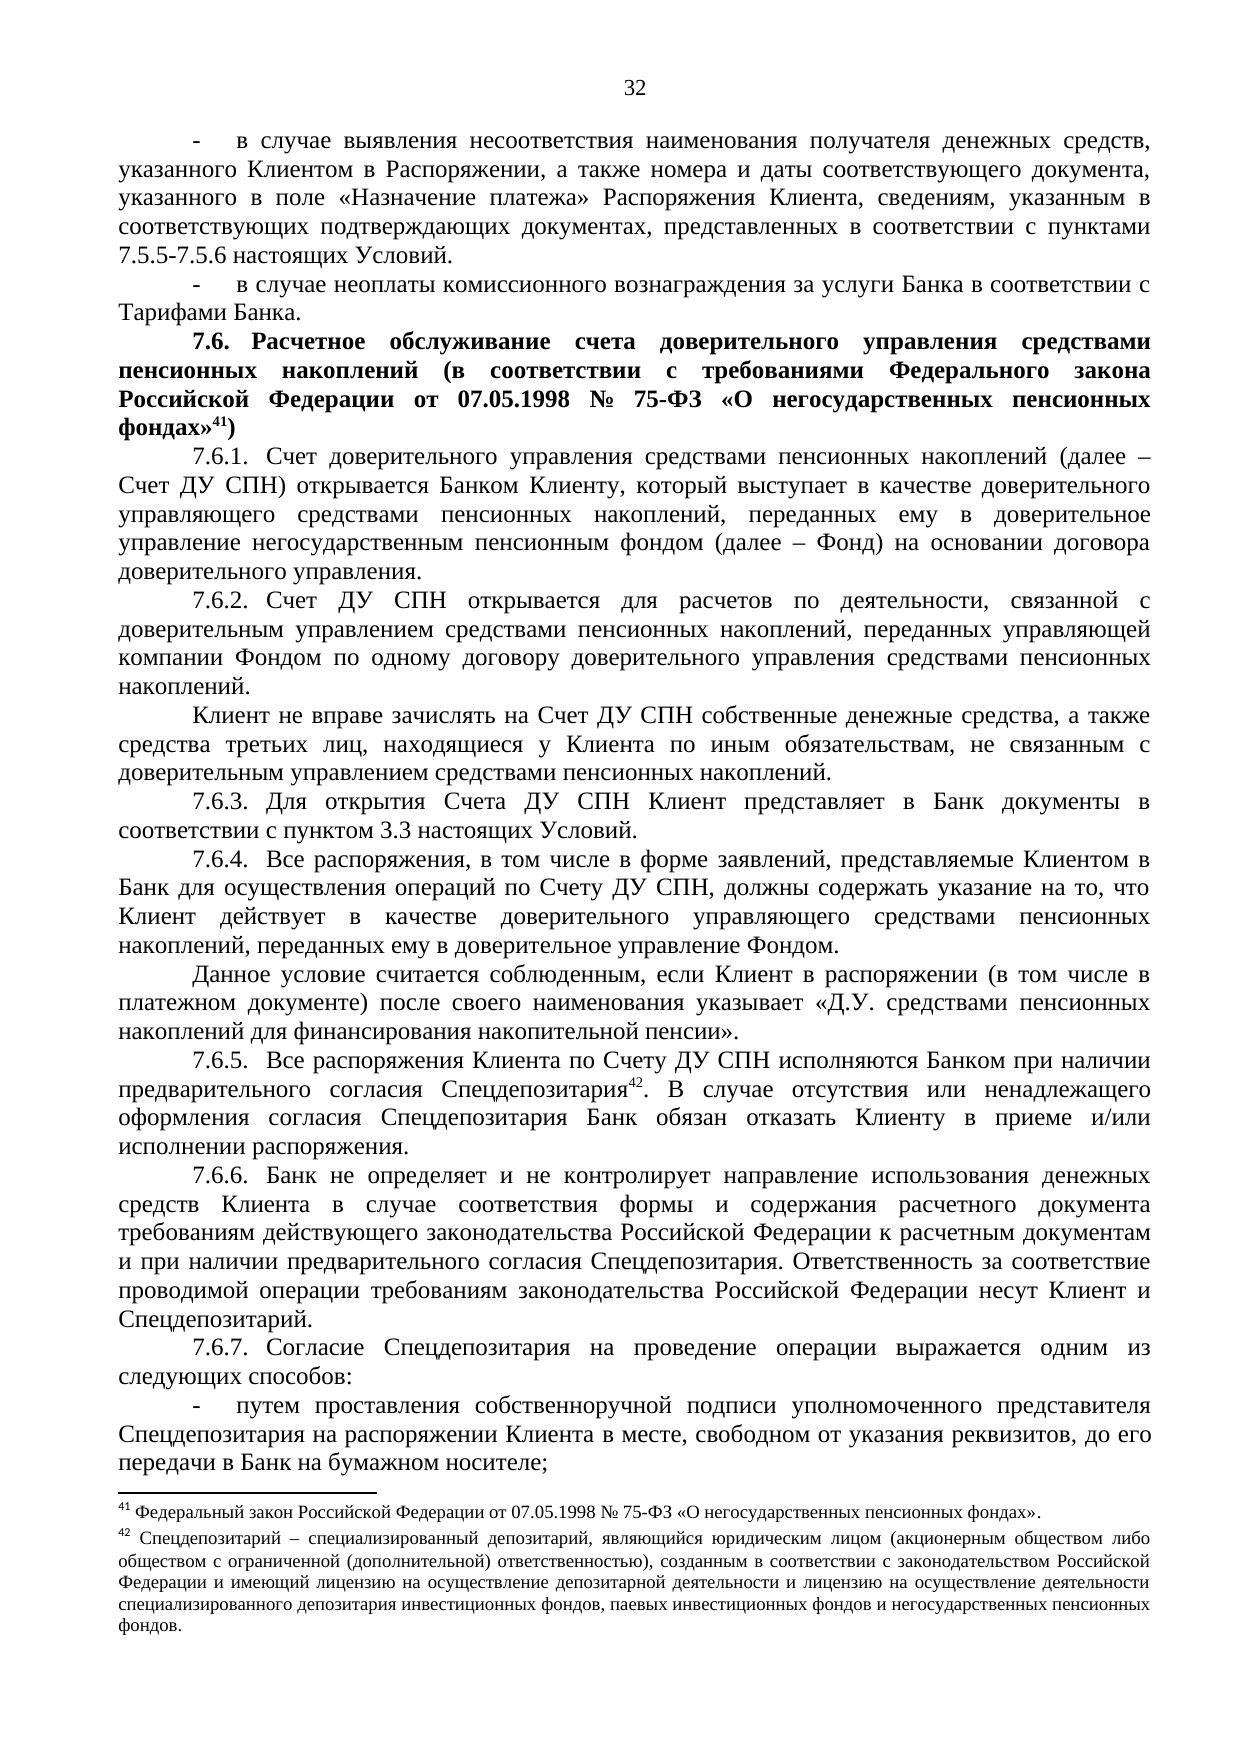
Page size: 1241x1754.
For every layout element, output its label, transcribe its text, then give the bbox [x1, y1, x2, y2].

text - в случае выявления несоответствия наименования получателя денежных средств, указанного Клиентом в Распоряжении, а также номера и даты соответствующего документа, указанного в поле «Назначение платежа» Распоряжения Клиента, сведениям, указанным в соответствующих подтверждающих документах, представленных в соответствии с пунктами 7.5.5-7.5.6 настоящих Условий. [118, 125, 1152, 269]
text Клиент не вправе зачислять на Счет ДУ СПН собственные денежные средства, а также средства третьих лиц, находящиеся у Клиента по иным обязательствам, не связанным с доверительным управлением средствами пенсионных накоплений. [118, 700, 1152, 786]
text 7.6.6. Банк не определяет и не контролирует направление использования денежных средств Клиента в случае соответствия формы и содержания расчетного документа требованиям действующего законодательства Российской Федерации к расчетным документам и при наличии предварительного согласия Спецдепозитария. Ответственность за соответствие проводимой операции требованиям законодательства Российской Федерации несут Клиент и Спецдепозитарий. [118, 1160, 1152, 1332]
text 7.6.2. Счет ДУ СПН открывается для расчетов по деятельности, связанной с доверительным управлением средствами пенсионных накоплений, переданных управляющей компании Фондом по одному договору доверительного управления средствами пенсионных накоплений. [118, 585, 1152, 700]
text - в случае неоплаты комиссионного вознаграждения за услуги Банка в соответствии с Тарифами Банка. [118, 269, 1152, 326]
text 7.6.3. Для открытия Счета ДУ СПН Клиент представляет в Банк документы в соответствии с пунктом 3.3 настоящих Условий. [118, 786, 1152, 844]
text Данное условие считается соблюденным, если Клиент в распоряжении (в том числе в платежном документе) после своего наименования указывает «Д.У. средствами пенсионных накоплений для финансирования накопительной пенсии». [118, 959, 1152, 1045]
text - путем проставления собственноручной подписи уполномоченного представителя Спецдепозитария на распоряжении Клиента в месте, свободном от указания реквизитов, до его передачи в Банк на бумажном носителе; [118, 1390, 1152, 1476]
text 7.6.4. Все распоряжения, в том числе в форме заявлений, представляемые Клиентом в Банк для осуществления операций по Счету ДУ СПН, должны содержать указание на то, что Клиент действует в качестве доверительного управляющего средствами пенсионных накоплений, переданных ему в доверительное управление Фондом. [118, 844, 1152, 959]
text 7.6. Расчетное обслуживание счета доверительного управления средствами пенсионных накоплений (в соответствии с требованиями Федерального закона Российской Федерации от 07.05.1998 № 75-ФЗ «О негосударственных пенсионных фондах») [118, 326, 1152, 441]
text 7.6.5. Все распоряжения Клиента по Счету ДУ СПН исполняются Банком при наличии предварительного согласия Спецдепозитария. В случае отсутствия или ненадлежащего оформления согласия Спецдепозитария Банк обязан отказать Клиенту в приеме и/или исполнении распоряжения. [118, 1045, 1152, 1160]
text 7.6.7. Согласие Спецдепозитария на проведение операции выражается одним из следующих способов: [118, 1332, 1152, 1390]
text 7.6.1. Счет доверительного управления средствами пенсионных накоплений (далее – Счет ДУ СПН) открывается Банком Клиенту, который выступает в качестве доверительного управляющего средствами пенсионных накоплений, переданных ему в доверительное управление негосударственным пенсионным фондом (далее – Фонд) на основании договора доверительного управления. [118, 441, 1152, 585]
